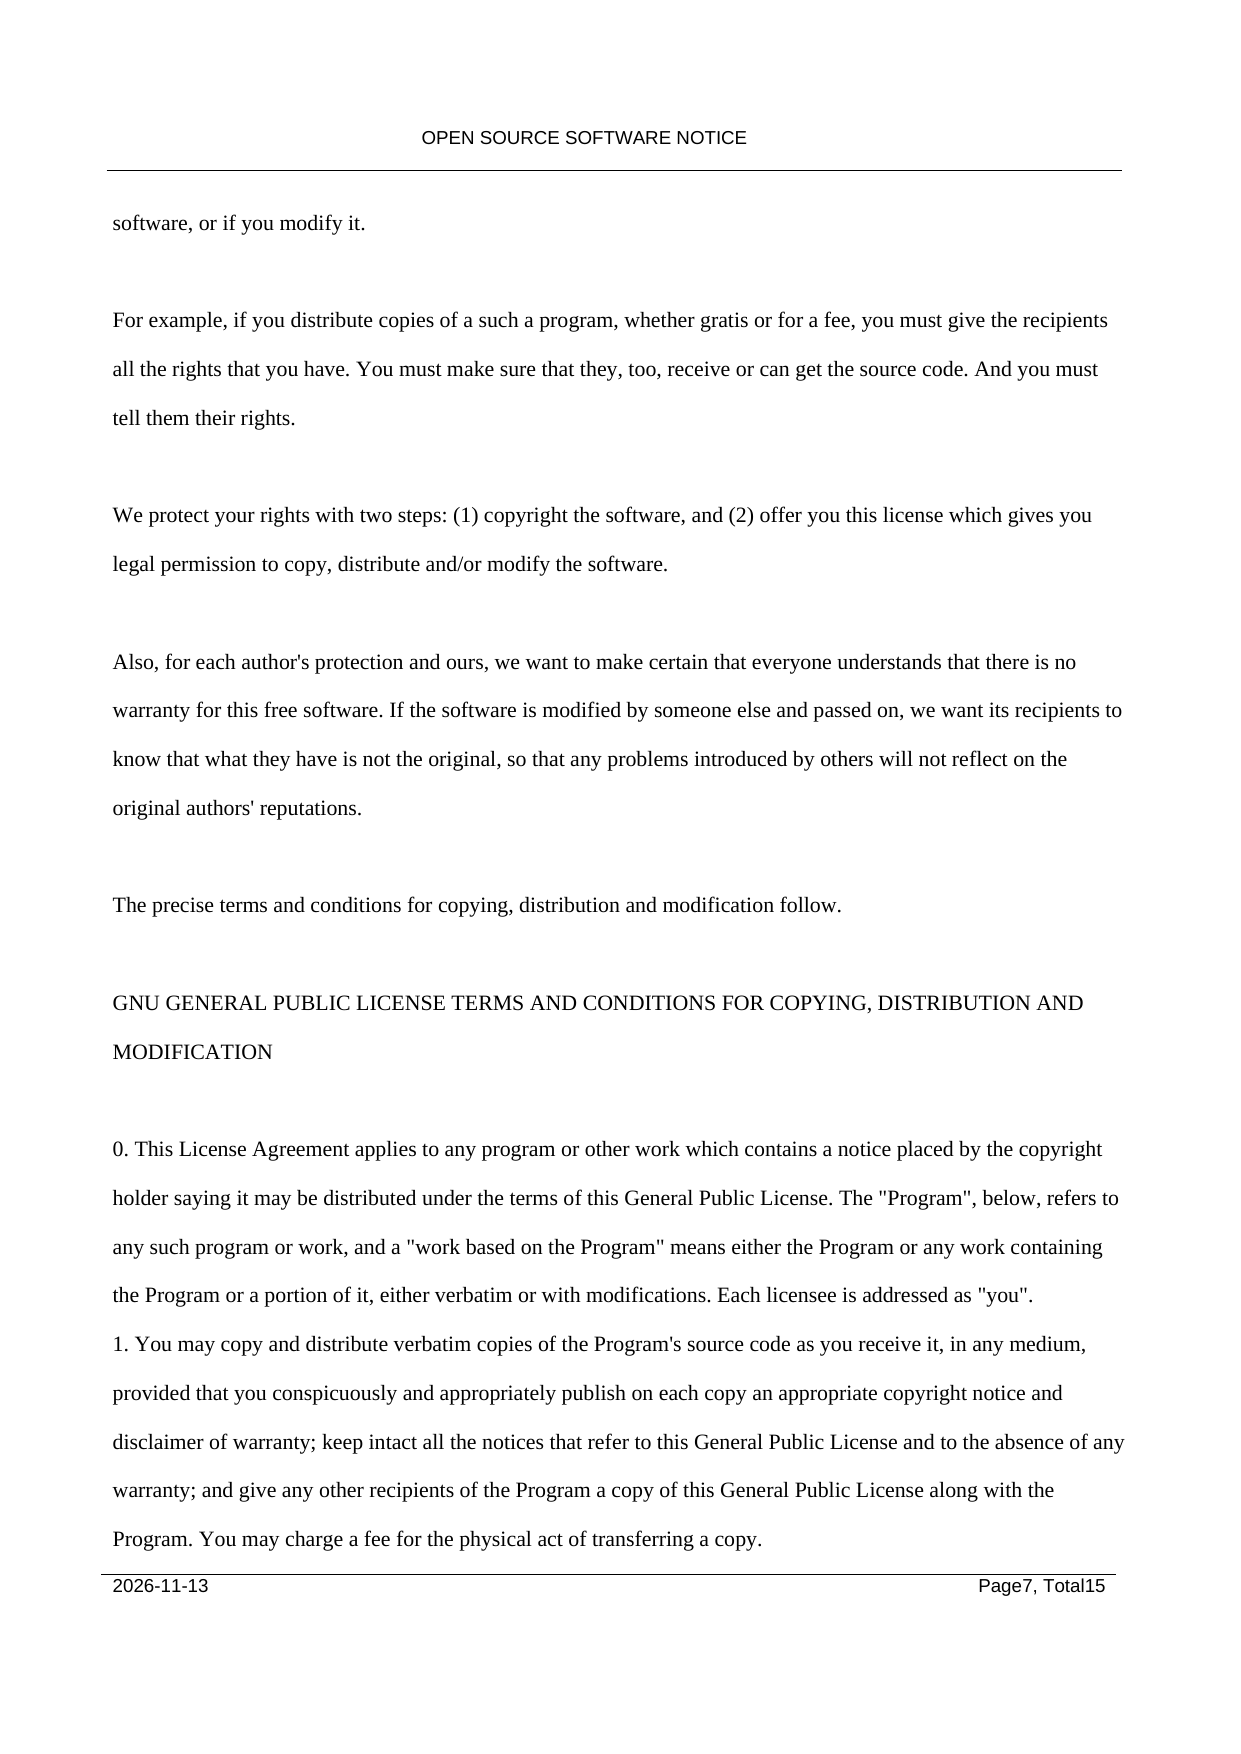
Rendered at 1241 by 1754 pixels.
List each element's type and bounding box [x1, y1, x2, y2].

text [112, 206, 1128, 1555]
